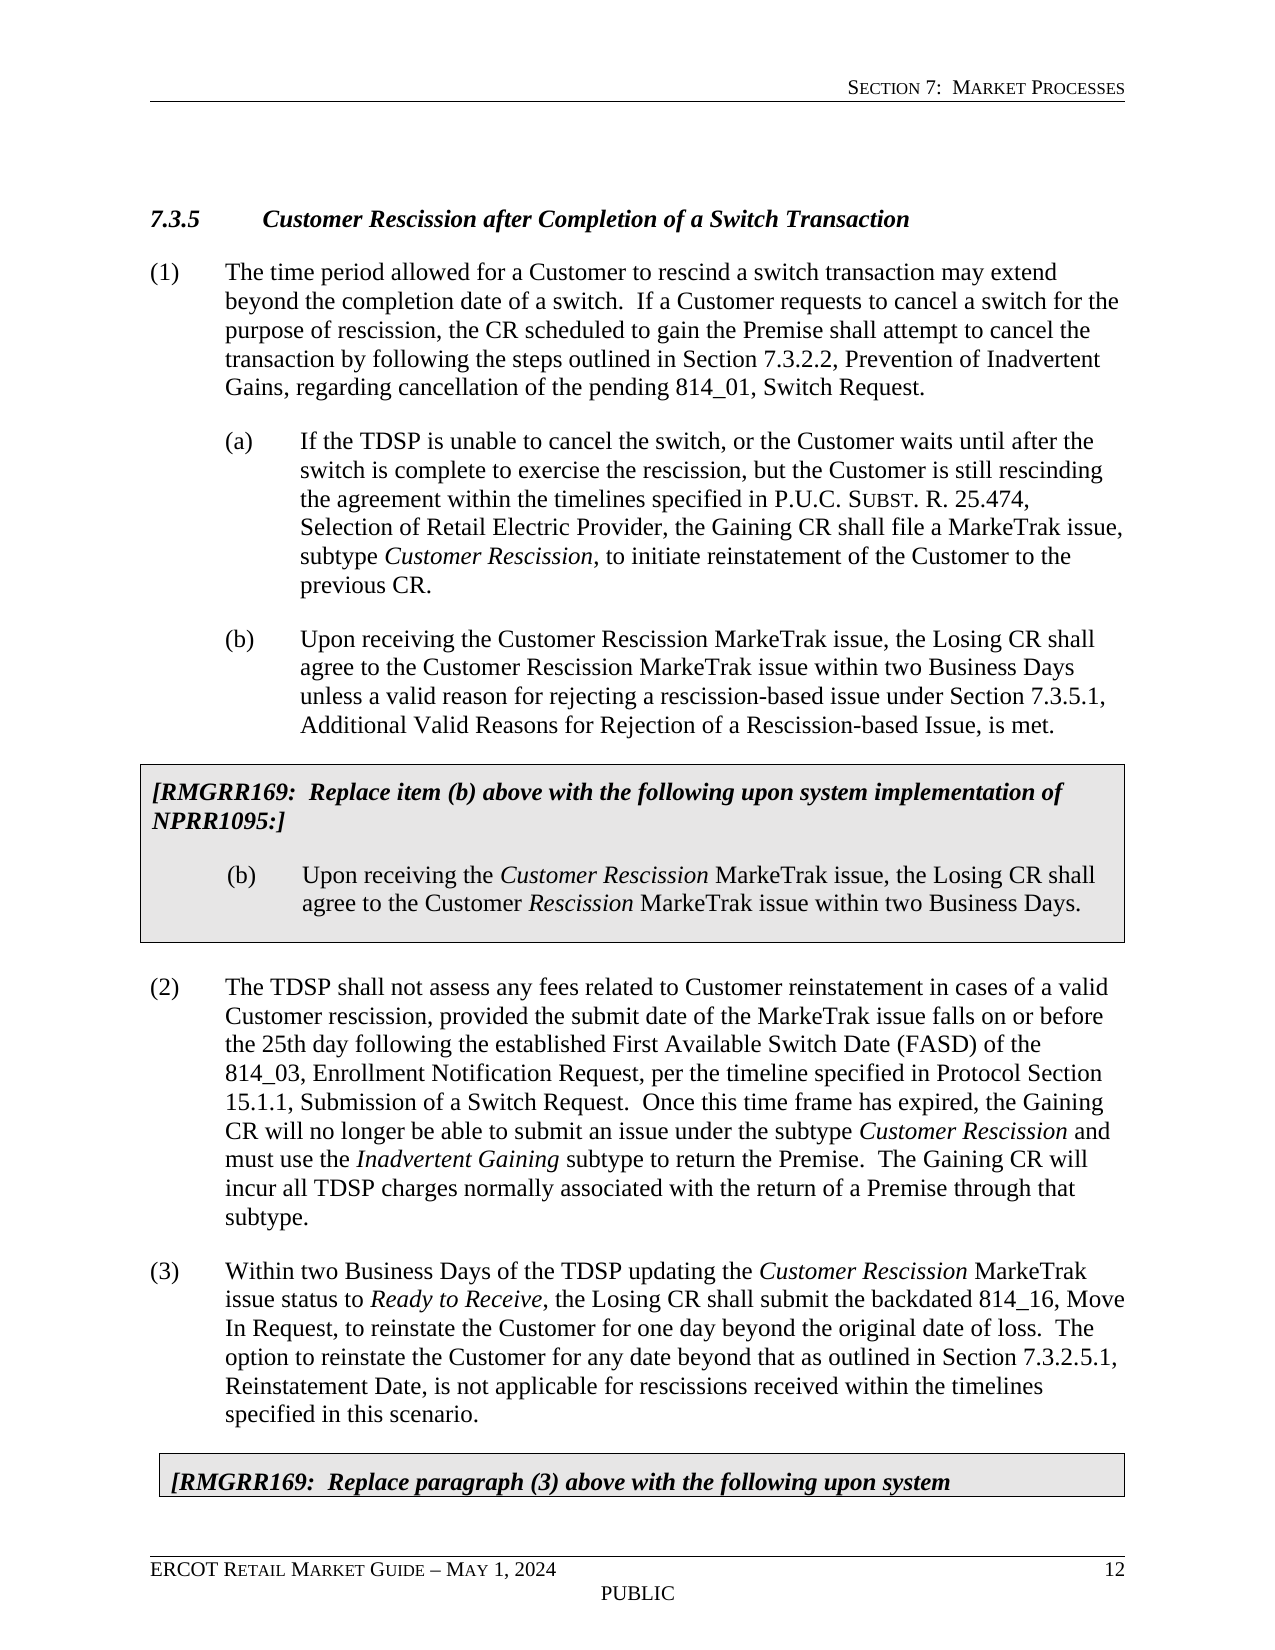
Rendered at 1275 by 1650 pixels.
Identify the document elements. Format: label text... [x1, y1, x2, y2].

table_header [160, 1454, 1124, 1496]
text 7.3.5 Customer Rescission after Completion of a Switch Transaction [150, 204, 1125, 232]
text (a) If the TDSP is unable to cancel the switch, or the Customer waits until after the switch is complete to exercise the rescission, but the Customer is still rescinding the agreement within the timelines specified in P.U.C. Subst. R. 25.474, Selection of Retail Electric Provider, the Gaining CR shall file a MarkeTrak issue, subtype Customer Rescission, to initiate reinstatement of the Customer to the previous CR. [225, 426, 1125, 599]
text (1) The time period allowed for a Customer to rescind a switch transaction may extend beyond the completion date of a switch. If a Customer requests to cancel a switch for the purpose of rescission, the CR scheduled to gain the Premise shall attempt to cancel the transaction by following the steps outlined in Section 7.3.2.2, Prevention of Inadvertent Gains, regarding cancellation of the pending 814_01, Switch Request. [150, 257, 1125, 401]
text (3) Within two Business Days of the TDSP updating the Customer Rescission MarkeTrak issue status to Ready to Receive, the Losing CR shall submit the backdated 814_16, Move In Request, to reinstate the Customer for one day beyond the original date of loss. The option to reinstate the Customer for any date beyond that as outlined in Section 7.3.2.5.1, Reinstatement Date, is not applicable for rescissions received within the timelines specified in this scenario. [150, 1256, 1125, 1428]
text (b) Upon receiving the Customer Rescission MarkeTrak issue, the Losing CR shall agree to the Customer Rescission MarkeTrak issue within two Business Days unless a valid reason for rejecting a rescission-based issue under Section 7.3.5.1, Additional Valid Reasons for Rejection of a Rescission-based Issue, is met. [225, 624, 1125, 739]
table_header [RMGRR169: Replace item (b) above with the following upon system implementation of NPRR1095:] (b) Upon receiving the Customer Rescission MarkeTrak issue, the Losing CR shall agree to the Customer Rescission MarkeTrak issue within two Business Days. [141, 765, 1124, 942]
text (2) The TDSP shall not assess any fees related to Customer reinstatement in cases of a valid Customer rescission, provided the submit date of the MarkeTrak issue falls on or before the 25th day following the established First Available Switch Date (FASD) of the 814_03, Enrollment Notification Request, per the timeline specified in Protocol Section 15.1.1, Submission of a Switch Request. Once this time frame has expired, the Gaining CR will no longer be able to submit an issue under the subtype Customer Rescission and must use the Inadvertent Gaining subtype to return the Premise. The Gaining CR will incur all TDSP charges normally associated with the return of a Premise through that subtype. [150, 972, 1125, 1231]
